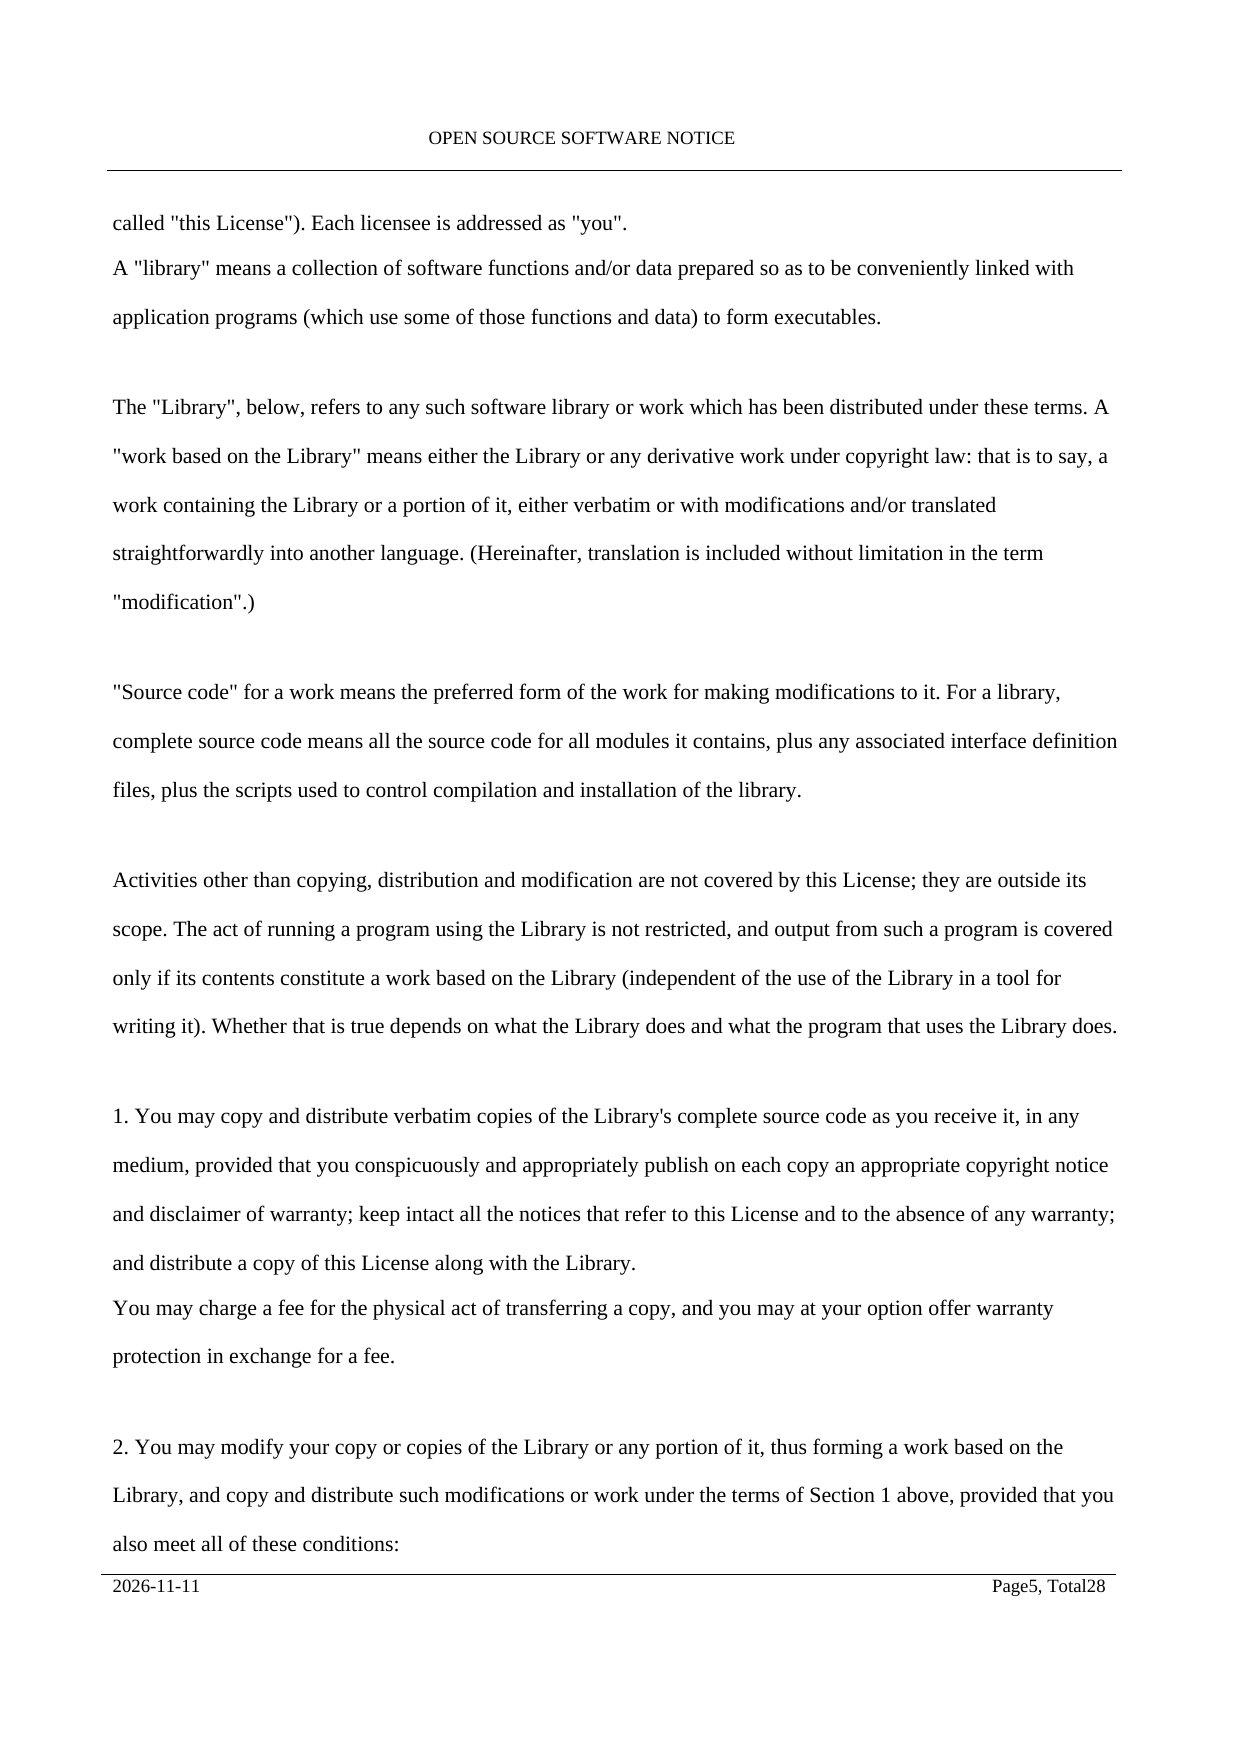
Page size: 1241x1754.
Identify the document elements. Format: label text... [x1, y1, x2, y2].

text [112, 206, 1128, 239]
text The "Library", below, refers to any such software library or work which has been distributed under these terms. A "work based on the Library" means either the Library or any derivative work under copyright law: that is to say, a work containing the Library or a portion of it, either verbatim or with modifications and/or translated straightforwardly into another language. (Hereinafter, translation is included without limitation in the term "modification".) [112, 390, 1128, 618]
text 1. You may copy and distribute verbatim copies of the Library's complete source code as you receive it, in any medium, provided that you conspicuously and appropriately publish on each copy an appropriate copyright notice and disclaimer of warranty; keep intact all the notices that refer to this License and to the absence of any warranty; and distribute a copy of this License along with the Library. [112, 1100, 1128, 1278]
text "Source code" for a work means the preferred form of the work for making modifications to it. For a library, complete source code means all the source code for all modules it contains, plus any associated interface definition files, plus the scripts used to control compilation and installation of the library. [112, 676, 1128, 806]
text A "library" means a collection of software functions and/or data prepared so as to be conveniently linked with application programs (which use some of those functions and data) to form executables. [112, 251, 1128, 333]
text 2. You may modify your copy or copies of the Library or any portion of it, thus forming a work based on the Library, and copy and distribute such modifications or work under the terms of Section 1 above, provided that you also meet all of these conditions: [112, 1430, 1128, 1560]
text Activities other than copying, distribution and modification are not covered by this License; they are outside its scope. The act of running a program using the Library is not restricted, and output from such a program is covered only if its contents constitute a work based on the Library (independent of the use of the Library in a tool for writing it). Whether that is true depends on what the Library does and what the program that uses the Library does. [112, 863, 1128, 1042]
text You may charge a fee for the physical act of transferring a copy, and you may at your option offer warranty protection in exchange for a fee. [112, 1291, 1128, 1372]
